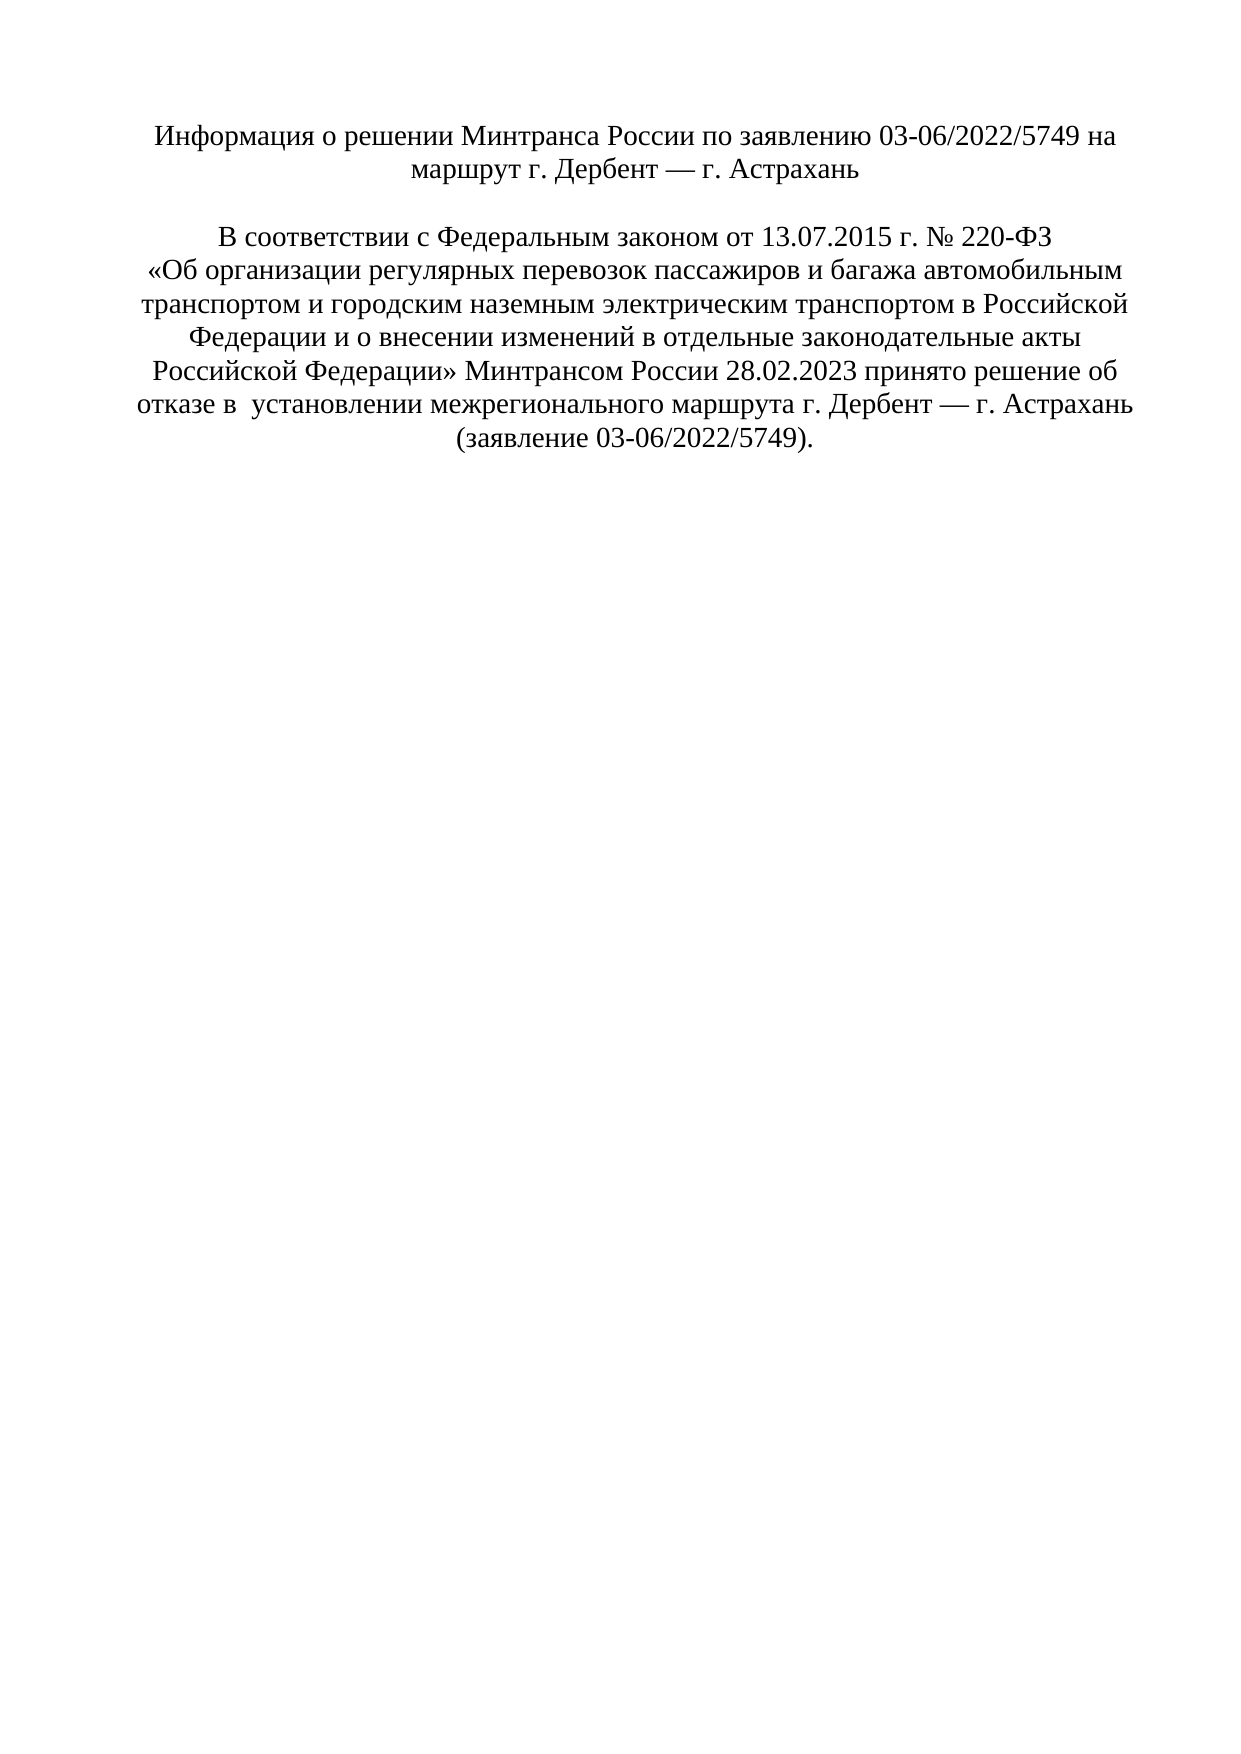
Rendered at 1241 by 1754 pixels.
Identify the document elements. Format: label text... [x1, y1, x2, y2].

text В соответствии с Федеральным законом от 13.07.2015 г. № 220-ФЗ «Об организации регулярных перевозок пассажиров и багажа автомобильным транспортом и городским наземным электрическим транспортом в Российской Федерации и о внесении изменений в отдельные законодательные акты Российской Федерации» Минтрансом России 28.02.2023 принято решение об отказе в установлении межрегионального маршрута г. Дербент — г. Астрахань (заявление 03-06/2022/5749). [118, 219, 1152, 453]
text Информация о решении Минтранса России по заявлению 03-06/2022/5749 на маршрут г. Дербент — г. Астрахань [118, 118, 1152, 185]
